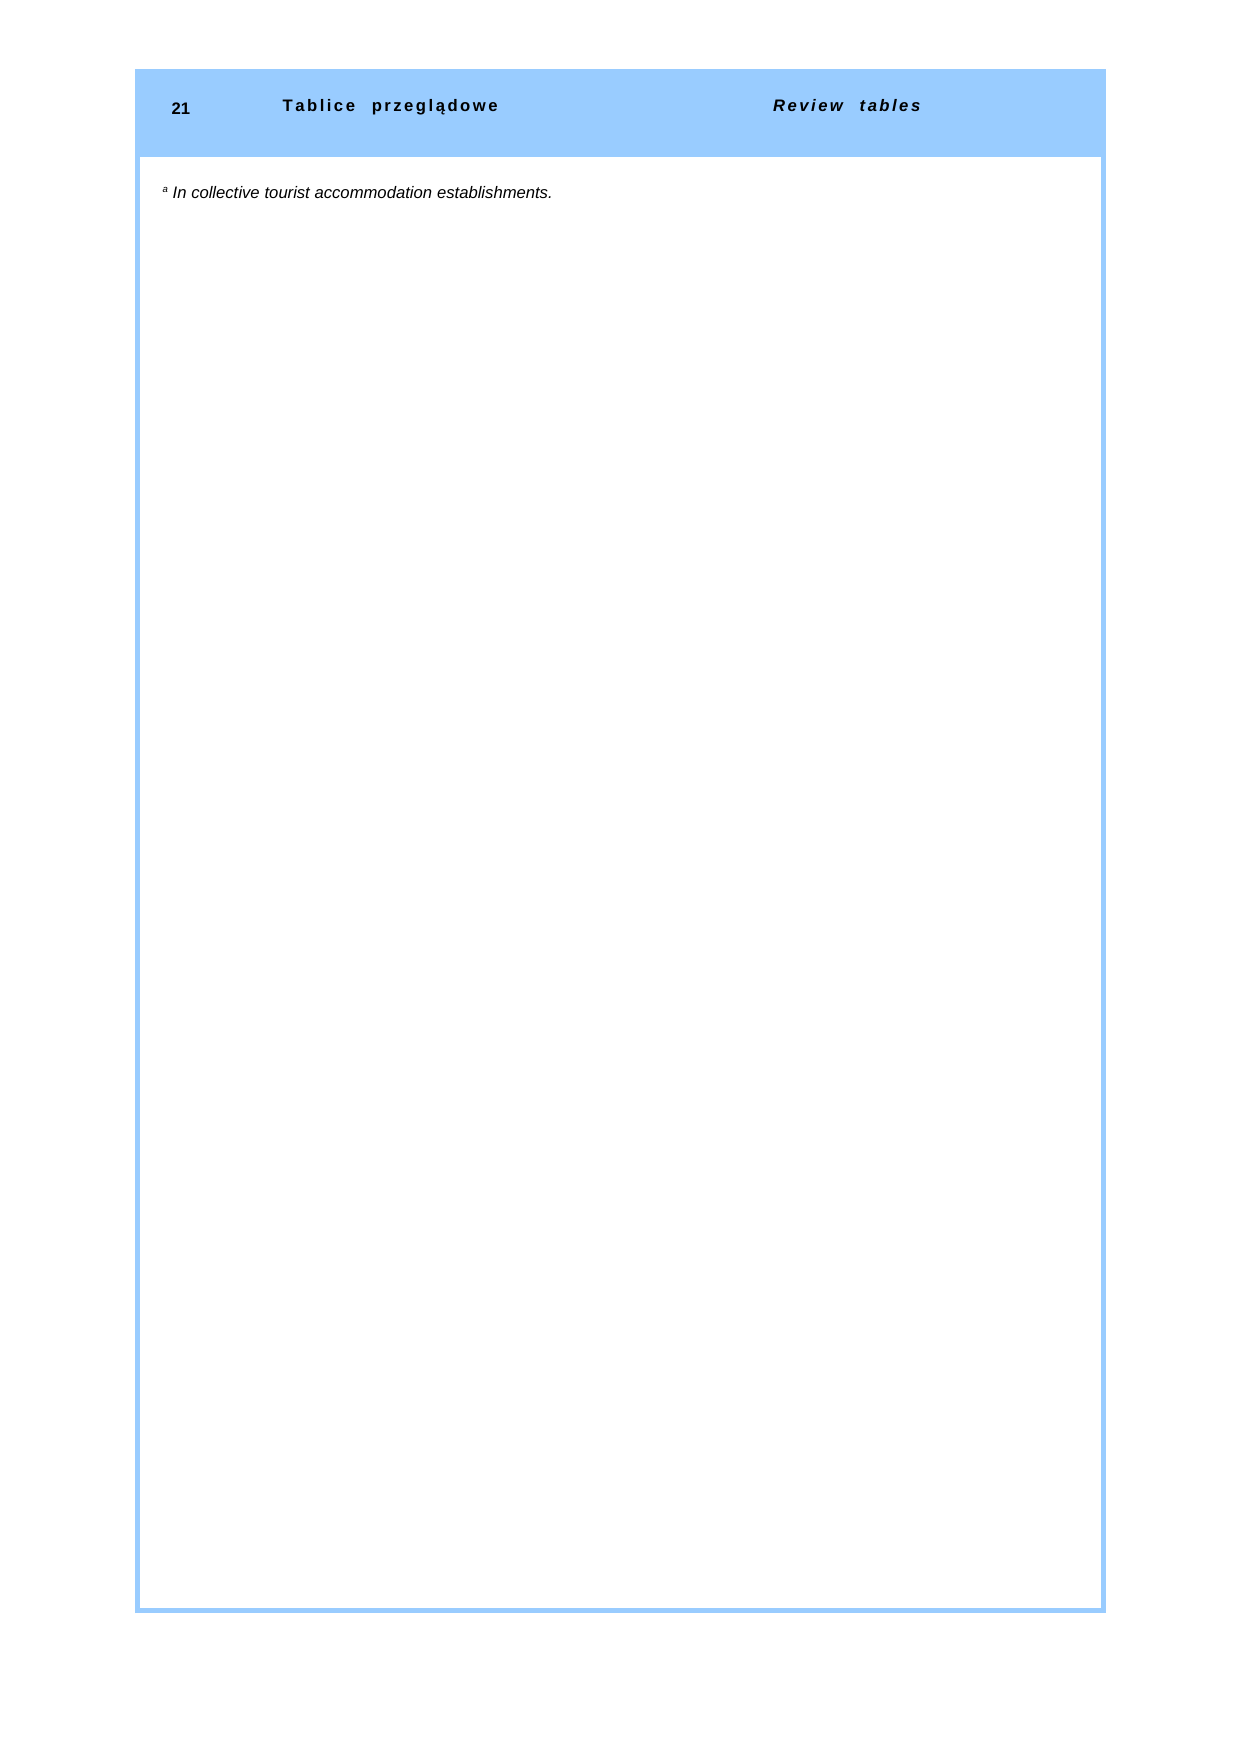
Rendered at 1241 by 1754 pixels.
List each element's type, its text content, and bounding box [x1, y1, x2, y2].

subtitle a In collective tourist accommodation establishments. [148, 182, 1092, 203]
